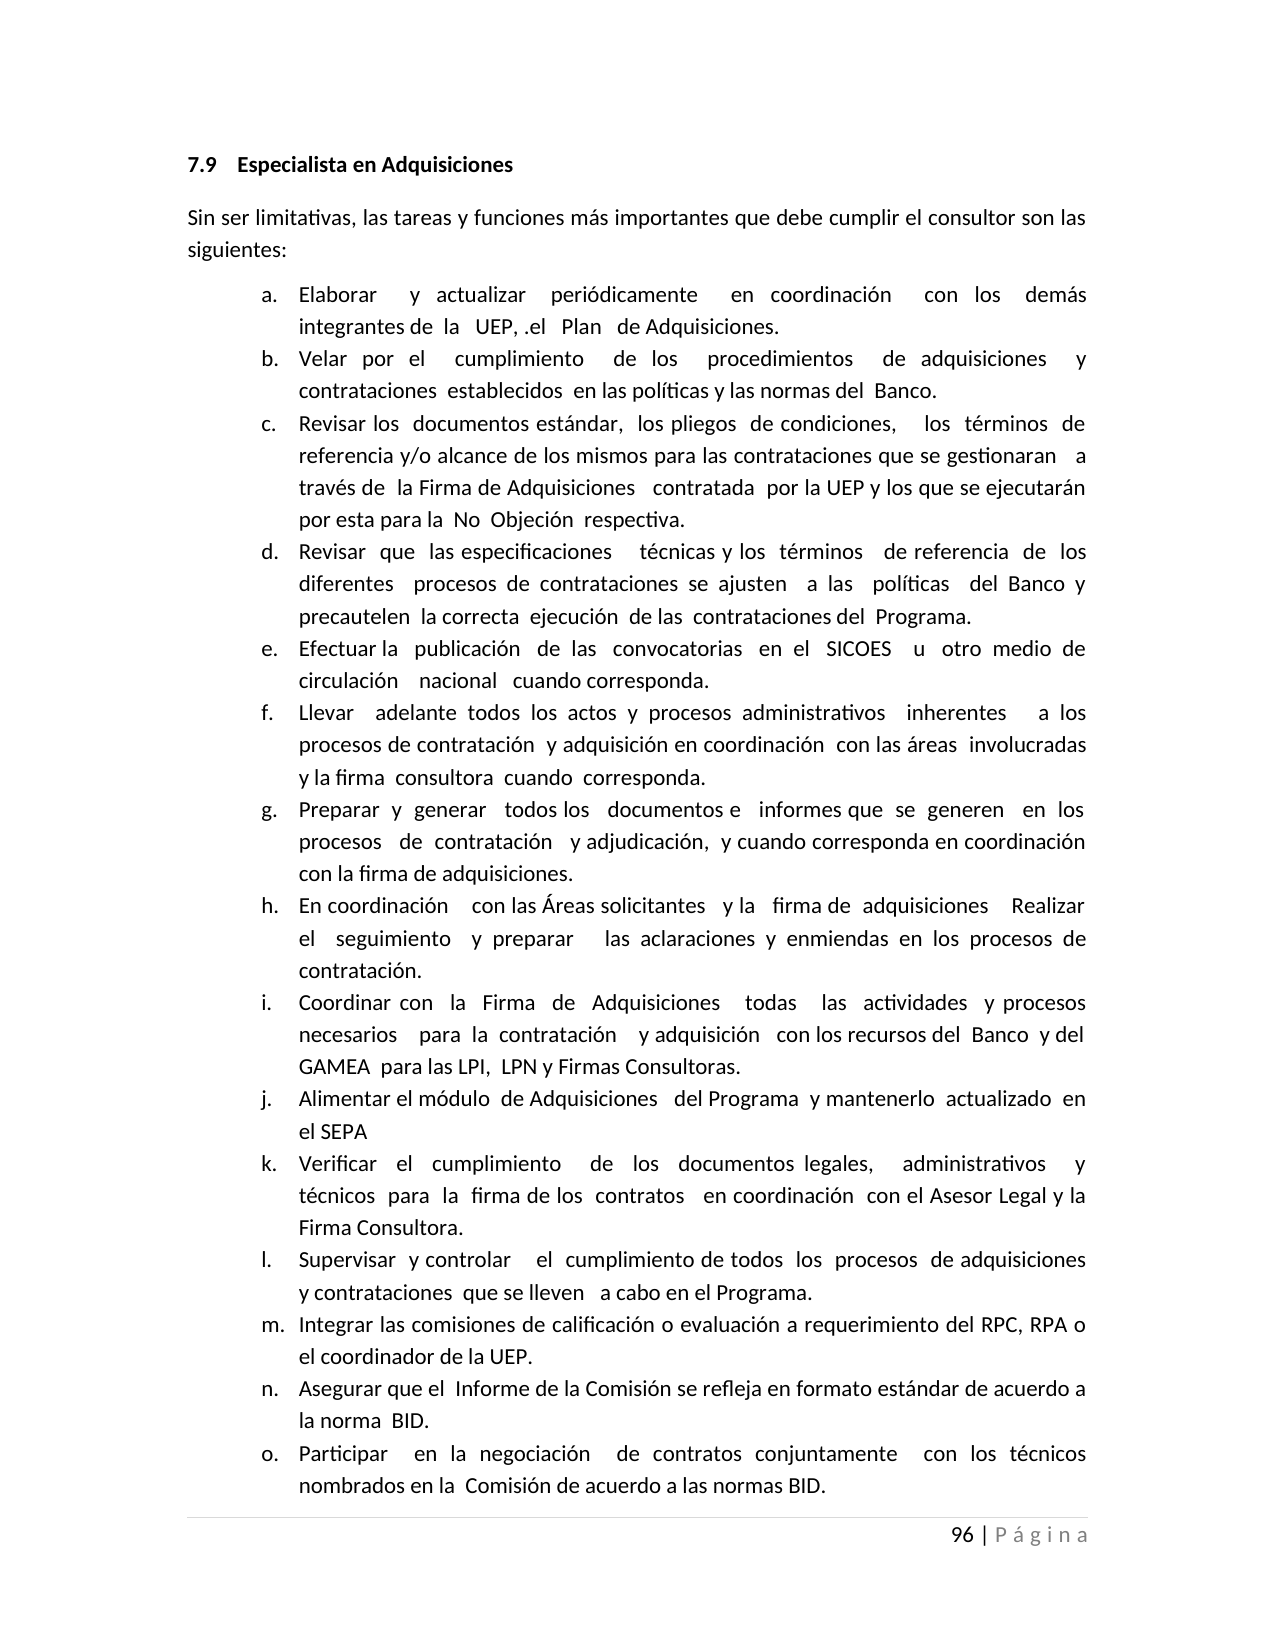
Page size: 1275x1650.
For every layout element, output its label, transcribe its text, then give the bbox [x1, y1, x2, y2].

list Verificar el cumplimiento de los documentos legales, administrativos y técnicos para la firma de los contratos en coordinación con el Asesor Legal y la Firma Consultora. [261, 1149, 1088, 1241]
list Velar por el cumplimiento de los procedimientos de adquisiciones y contrataciones establecidos en las políticas y las normas del Banco. [261, 344, 1088, 404]
text Sin ser limitativas, las tareas y funciones más importantes que debe cumplir el consultor son las siguientes: [187, 203, 1088, 263]
list En coordinación con las Áreas solicitantes y la firma de adquisiciones Realizar el seguimiento y preparar las aclaraciones y enmiendas en los procesos de contratación. [261, 891, 1088, 984]
list Asegurar que el Informe de la Comisión se refleja en formato estándar de acuerdo a la norma BID. [261, 1374, 1088, 1434]
list Revisar los documentos estándar, los pliegos de condiciones, los términos de referencia y/o alcance de los mismos para las contrataciones que se gestionaran a través de la Firma de Adquisiciones contratada por la UEP y los que se ejecutarán por esta para la No Objeción respectiva. [261, 409, 1088, 533]
list Preparar y generar todos los documentos e informes que se generen en los procesos de contratación y adjudicación, y cuando corresponda en coordinación con la firma de adquisiciones. [261, 795, 1088, 887]
list Alimentar el módulo de Adquisiciones del Programa y mantenerlo actualizado en el SEPA [261, 1084, 1088, 1145]
list Coordinar con la Firma de Adquisiciones todas las actividades y procesos necesarios para la contratación y adquisición con los recursos del Banco y del GAMEA para las LPI, LPN y Firmas Consultoras. [261, 988, 1088, 1080]
list Elaborar y actualizar periódicamente en coordinación con los demás integrantes de la UEP, .el Plan de Adquisiciones. [261, 280, 1088, 340]
list Revisar que las especificaciones técnicas y los términos de referencia de los diferentes procesos de contrataciones se ajusten a las políticas del Banco y precautelen la correcta ejecución de las contrataciones del Programa. [261, 537, 1088, 630]
list Efectuar la publicación de las convocatorias en el SICOES u otro medio de circulación nacional cuando corresponda. [261, 634, 1088, 694]
list Supervisar y controlar el cumplimiento de todos los procesos de adquisiciones y contrataciones que se lleven a cabo en el Programa. [261, 1246, 1088, 1306]
text 7.9 Especialista en Adquisiciones [187, 150, 1088, 178]
list Participar en la negociación de contratos conjuntamente con los técnicos nombrados en la Comisión de acuerdo a las normas BID. [261, 1439, 1088, 1499]
list Llevar adelante todos los actos y procesos administrativos inherentes a los procesos de contratación y adquisición en coordinación con las áreas involucradas y la firma consultora cuando corresponda. [261, 698, 1088, 791]
list Integrar las comisiones de calificación o evaluación a requerimiento del RPC, RPA o el coordinador de la UEP. [261, 1310, 1088, 1370]
